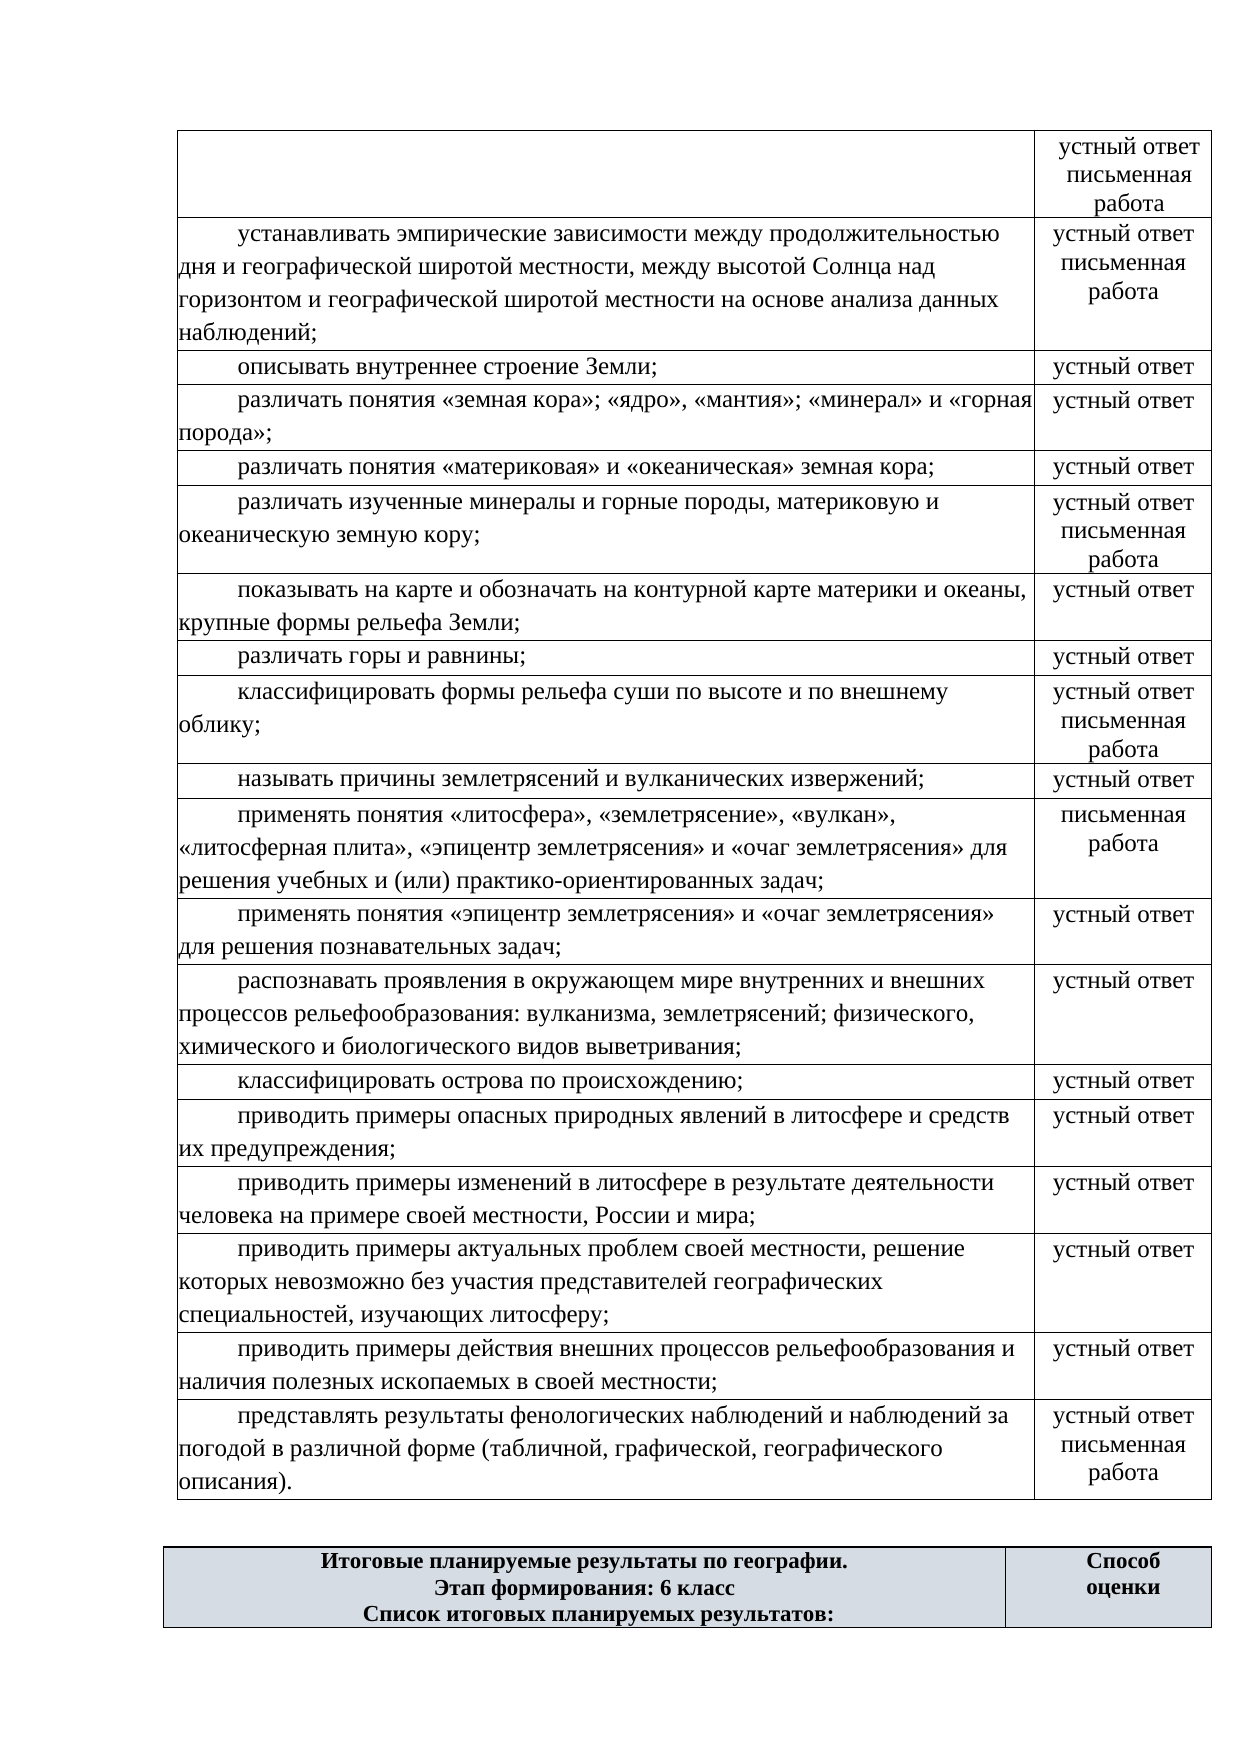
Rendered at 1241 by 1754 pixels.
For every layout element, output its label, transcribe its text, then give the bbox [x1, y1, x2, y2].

table_cell устный ответ [1035, 1167, 1211, 1232]
table_cell устный ответ [1035, 1065, 1211, 1099]
table_cell применять понятия «литосфера», «землетрясение», «вулкан», «литосферная плита», «эпицентр землетрясения» и «очаг землетрясения» для решения учебных и (или) практико-ориентированных задач; [178, 799, 1034, 897]
table_cell различать изученные минералы и горные породы, материковую и океаническую земную кору; [178, 486, 1034, 573]
table_cell устный ответ [1035, 1333, 1211, 1399]
table_cell приводить примеры опасных природных явлений в литосфере и средств их предупреждения; [178, 1100, 1034, 1166]
table_cell устанавливать эмпирические зависимости между продолжительностью дня и географической широтой местности, между высотой Солнца над горизонтом и географической широтой местности на основе анализа данных наблюдений; [178, 218, 1034, 350]
table_cell устный ответ [1035, 451, 1211, 485]
table_cell устный ответ [1035, 899, 1211, 964]
table_cell устный ответ письменная работа [1035, 218, 1211, 350]
table_cell классифицировать острова по происхождению; [178, 1065, 1034, 1099]
table_cell приводить примеры действия внешних процессов рельефообразования и наличия полезных ископаемых в своей местности; [178, 1333, 1034, 1399]
table_cell устный ответ [1035, 351, 1211, 383]
table_cell распознавать проявления в окружающем мире внутренних и внешних процессов рельефообразования: вулканизма, землетрясений; физического, химического и биологического видов выветривания; [178, 965, 1034, 1064]
table_cell устный ответ [1035, 965, 1211, 1064]
table_cell показывать на карте и обозначать на контурной карте материки и океаны, крупные формы рельефа Земли; [178, 574, 1034, 639]
table_cell устный ответ [1035, 764, 1211, 798]
table_cell устный ответ [1035, 641, 1211, 675]
table_cell устный ответ письменная работа [1035, 486, 1211, 573]
table_cell устный ответ письменная работа [1035, 1400, 1211, 1498]
table_cell устный ответ письменная работа [1035, 676, 1211, 762]
table_cell устный ответ [1035, 1100, 1211, 1166]
table_cell применять понятия «эпицентр землетрясения» и «очаг землетрясения» для решения познавательных задач; [178, 899, 1034, 964]
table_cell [1035, 131, 1211, 217]
table_cell различать понятия «материковая» и «океаническая» земная кора; [178, 451, 1034, 485]
table_cell представлять результаты фенологических наблюдений и наблюдений за погодой в различной форме (табличной, графической, географического описания). [178, 1400, 1034, 1498]
table_cell устный ответ [1035, 1234, 1211, 1332]
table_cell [178, 131, 1034, 217]
table_cell устный ответ [1035, 574, 1211, 639]
table_cell приводить примеры актуальных проблем своей местности, решение которых невозможно без участия представителей географических специальностей, изучающих литосферу; [178, 1234, 1034, 1332]
table_cell называть причины землетрясений и вулканических извержений; [178, 764, 1034, 798]
table_header Итоговые планируемые результаты по географии. Этап формирования: 6 класс Список итоговых планируемых результатов: [164, 1548, 1005, 1627]
table_cell письменная работа [1035, 799, 1211, 897]
table_cell различать понятия «земная кора»; «ядро», «мантия»; «минерал» и «горная порода»; [178, 385, 1034, 450]
table_cell приводить примеры изменений в литосфере в результате деятельности человека на примере своей местности, России и мира; [178, 1167, 1034, 1232]
table_cell различать горы и равнины; [178, 641, 1034, 675]
table_cell описывать внутреннее строение Земли; [178, 351, 1034, 383]
table_cell классифицировать формы рельефа суши по высоте и по внешнему облику; [178, 676, 1034, 762]
table_header Способ оценки [1006, 1548, 1211, 1627]
table_cell устный ответ [1035, 385, 1211, 450]
